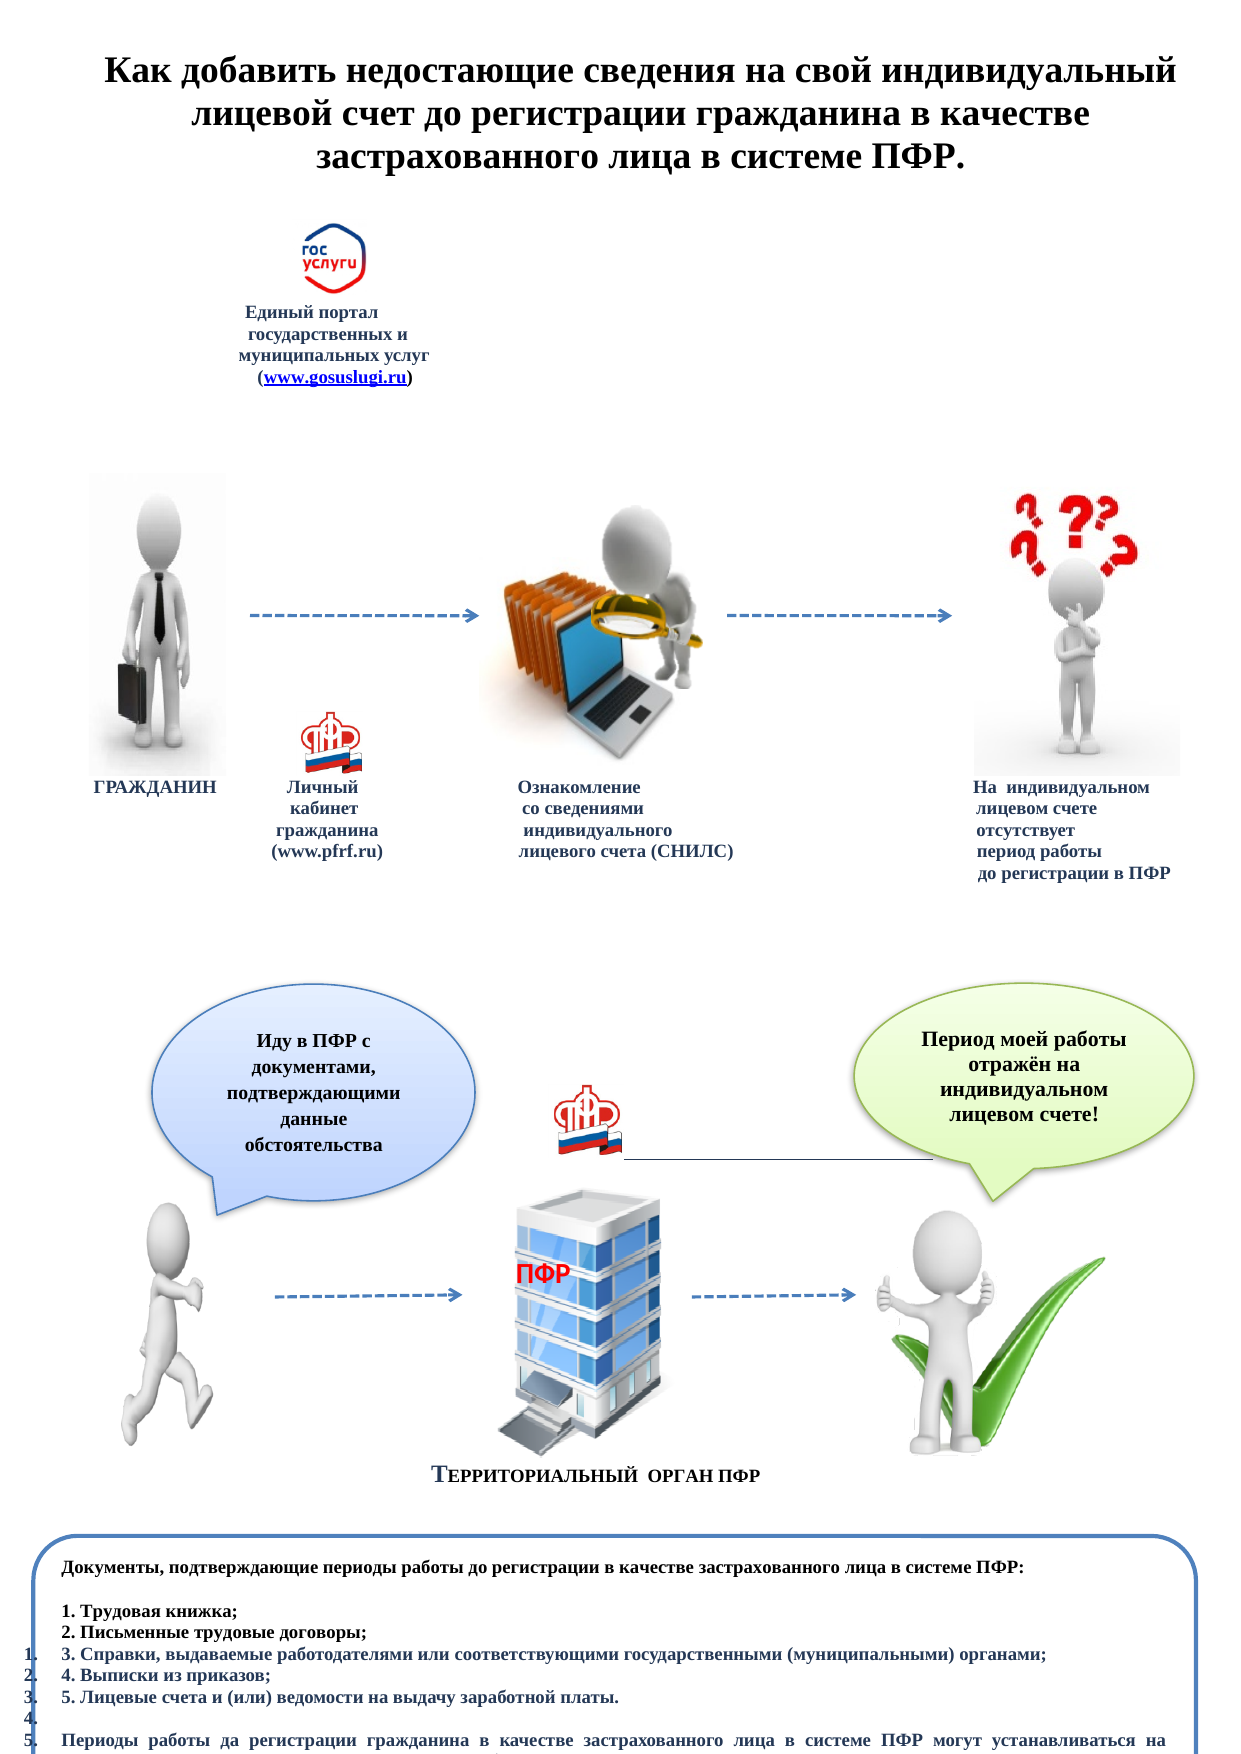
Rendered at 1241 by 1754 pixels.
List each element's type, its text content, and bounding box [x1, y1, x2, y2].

picture [88, 473, 227, 776]
text государственных и [89, 323, 1193, 344]
text (www.pfrf.ru) лицевого счета (СНИЛС) период работы [89, 840, 1193, 862]
picture [871, 1205, 1112, 1460]
picture [462, 1186, 692, 1458]
picture [548, 1084, 624, 1158]
text гражданина индивидуального отсутствует [89, 819, 1193, 840]
text Как добавить недостающие сведения на свой индивидуальный лицевой счет до регистрации гражданина в качестве застрахованного лица в системе ПФР. [89, 47, 1193, 177]
picture [88, 1186, 239, 1460]
picture [296, 711, 364, 776]
picture [974, 473, 1181, 776]
text ГРАЖДАНИН Личный Ознакомление На индивидуальном [89, 776, 1193, 797]
text (www.gosuslugi.ru) [89, 366, 1193, 387]
picture [292, 219, 367, 295]
text ТЕРРИТОРИАЛЬНЫЙ ОРГАН ПФР [89, 1459, 1193, 1488]
text до регистрации в ПФР [89, 862, 1193, 883]
picture [479, 505, 703, 766]
text Единый портал [89, 301, 1193, 323]
text муниципальных услуг [89, 344, 1193, 366]
text кабинет со сведениями лицевом счете [89, 797, 1193, 819]
